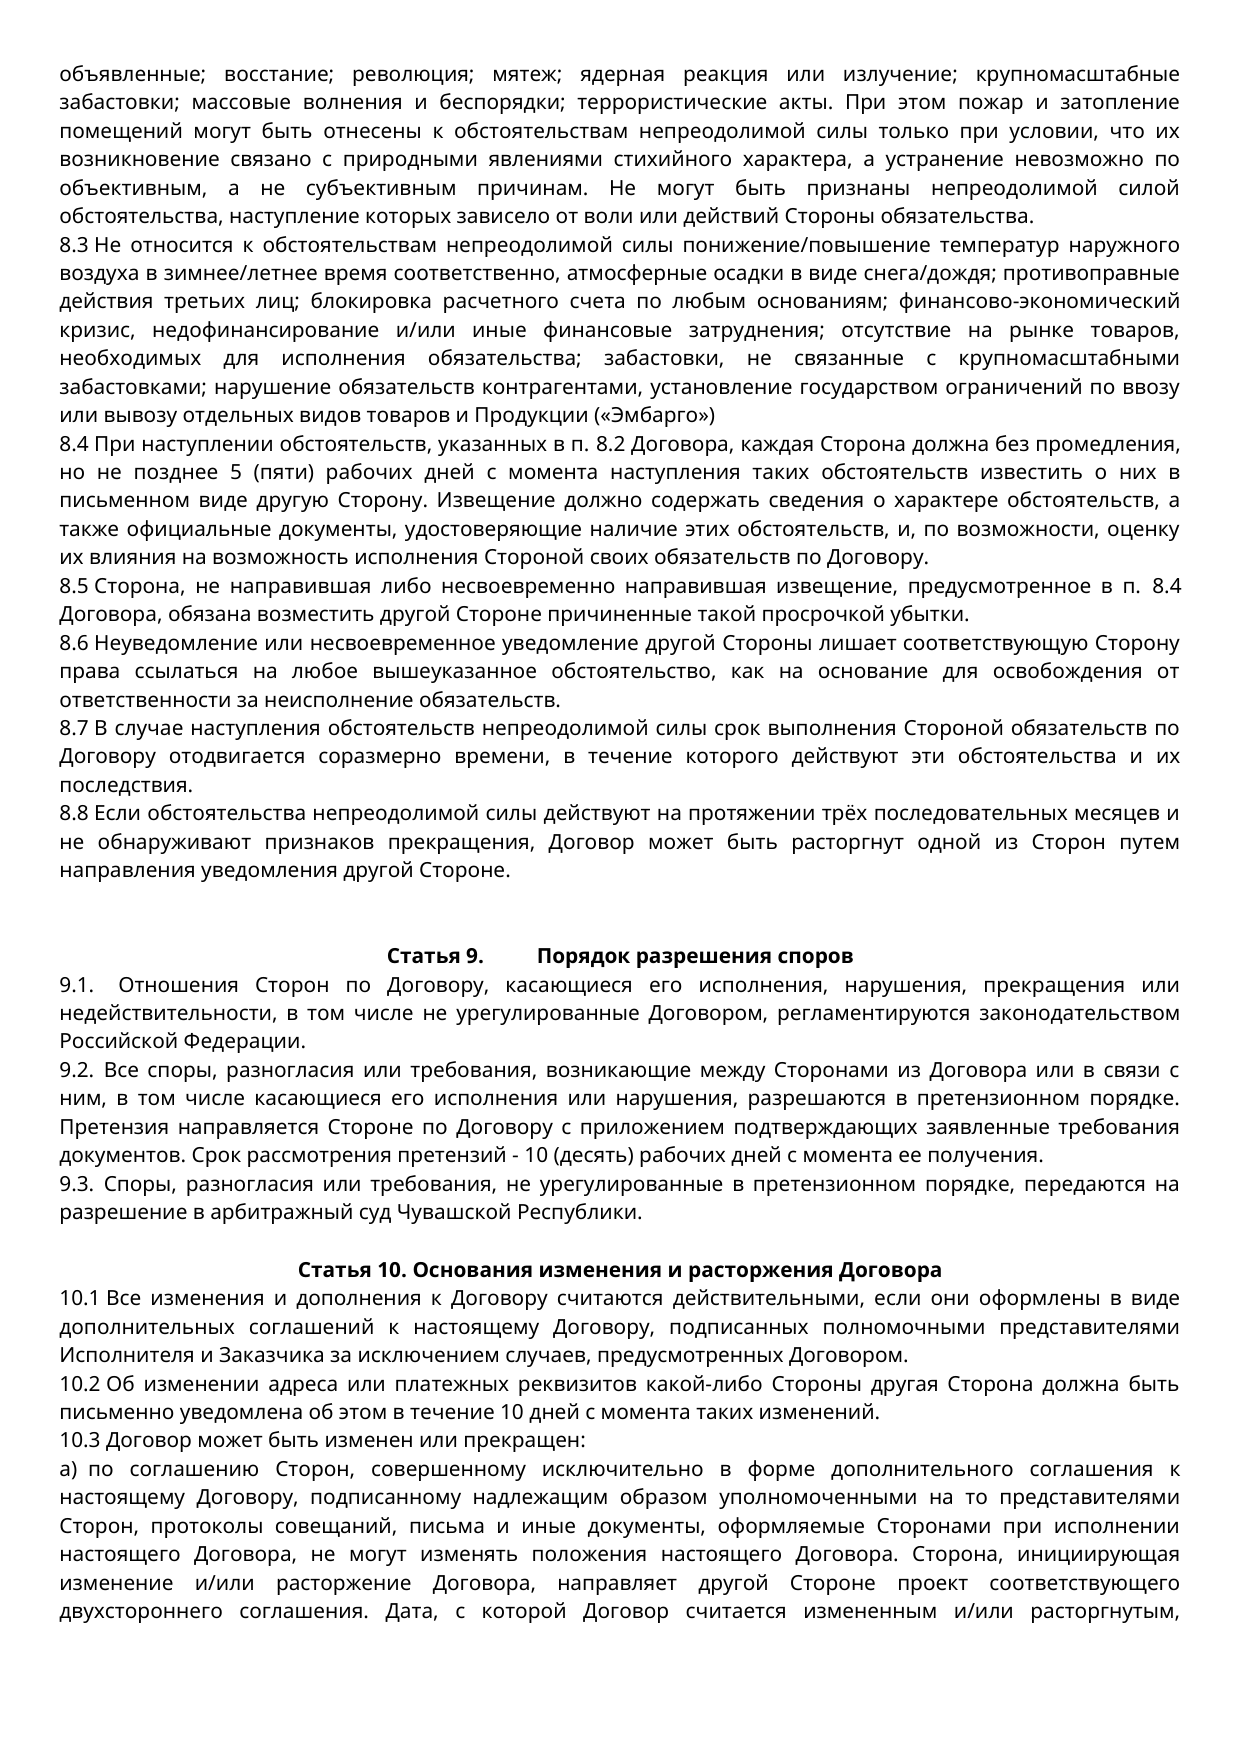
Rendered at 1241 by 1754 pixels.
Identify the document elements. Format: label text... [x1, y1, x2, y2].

list Договор может быть изменен или прекращен: [59, 1426, 1181, 1454]
list Если обстоятельства непреодолимой силы действуют на протяжении трёх последовательных месяцев и не обнаруживают признаков прекращения, Договор может быть расторгнут одной из Сторон путем направления уведомления другой Стороне. [59, 798, 1181, 884]
list Все изменения и дополнения к Договору считаются действительными, если они оформлены в виде дополнительных соглашений к настоящему Договору, подписанных полномочными представителями Исполнителя и Заказчика за исключением случаев, предусмотренных Договором. [59, 1283, 1181, 1369]
list Все споры, разногласия или требования, возникающие между Сторонами из Договора или в связи с ним, в том числе касающиеся его исполнения или нарушения, разрешаются в претензионном порядке. Претензия направляется Стороне по Договору с приложением подтверждающих заявленные требования документов. Срок рассмотрения претензий - 10 (десять) рабочих дней с момента ее получения. [59, 1055, 1181, 1169]
list В случае наступления обстоятельств непреодолимой силы срок выполнения Стороной обязательств по Договору отодвигается соразмерно времени, в течение которого действуют эти обстоятельства и их последствия. [59, 713, 1181, 798]
list Отношения Сторон по Договору, касающиеся его исполнения, нарушения, прекращения или недействительности, в том числе не урегулированные Договором, регламентируются законодательством Российской Федерации. [59, 970, 1181, 1055]
list При наступлении обстоятельств, указанных в п. 8.2 Договора, каждая Сторона должна без промедления, но не позднее 5 (пяти) рабочих дней с момента наступления таких обстоятельств известить о них в письменном виде другую Сторону. Извещение должно содержать сведения о характере обстоятельств, а также официальные документы, удостоверяющие наличие этих обстоятельств, и, по возможности, оценку их влияния на возможность исполнения Стороной своих обязательств по Договору. [59, 429, 1181, 571]
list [59, 1454, 1181, 1624]
list Неуведомление или несвоевременное уведомление другой Стороны лишает соответствующую Сторону права ссылаться на любое вышеуказанное обстоятельство, как на основание для освобождения от ответственности за неисполнение обязательств. [59, 628, 1181, 713]
list Об изменении адреса или платежных реквизитов какой-либо Стороны другая Сторона должна быть письменно уведомлена об этом в течение 10 дней с момента таких изменений. [59, 1369, 1181, 1426]
list Не относится к обстоятельствам непреодолимой силы понижение/повышение температур наружного воздуха в зимнее/летнее время соответственно, атмосферные осадки в виде снега/дождя; противоправные действия третьих лиц; блокировка расчетного счета по любым основаниям; финансово-экономический кризис, недофинансирование и/или иные финансовые затруднения; отсутствие на рынке товаров, необходимых для исполнения обязательства; забастовки, не связанные с крупномасштабными забастовками; нарушение обязательств контрагентами, установление государством ограничений по ввозу или вывозу отдельных видов товаров и Продукции («Эмбарго») [59, 230, 1181, 429]
list Сторона, не направившая либо несвоевременно направившая извещение, предусмотренное в п. 8.4 Договора, обязана возместить другой Стороне причиненные такой просрочкой убытки. [59, 571, 1181, 628]
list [59, 59, 1181, 230]
list Споры, разногласия или требования, не урегулированные в претензионном порядке, передаются на разрешение в арбитражный суд Чувашской Республики. [59, 1169, 1181, 1226]
subtitle Порядок разрешения споров [59, 941, 1181, 970]
list Основания изменения и расторжения Договора [59, 1255, 1181, 1283]
